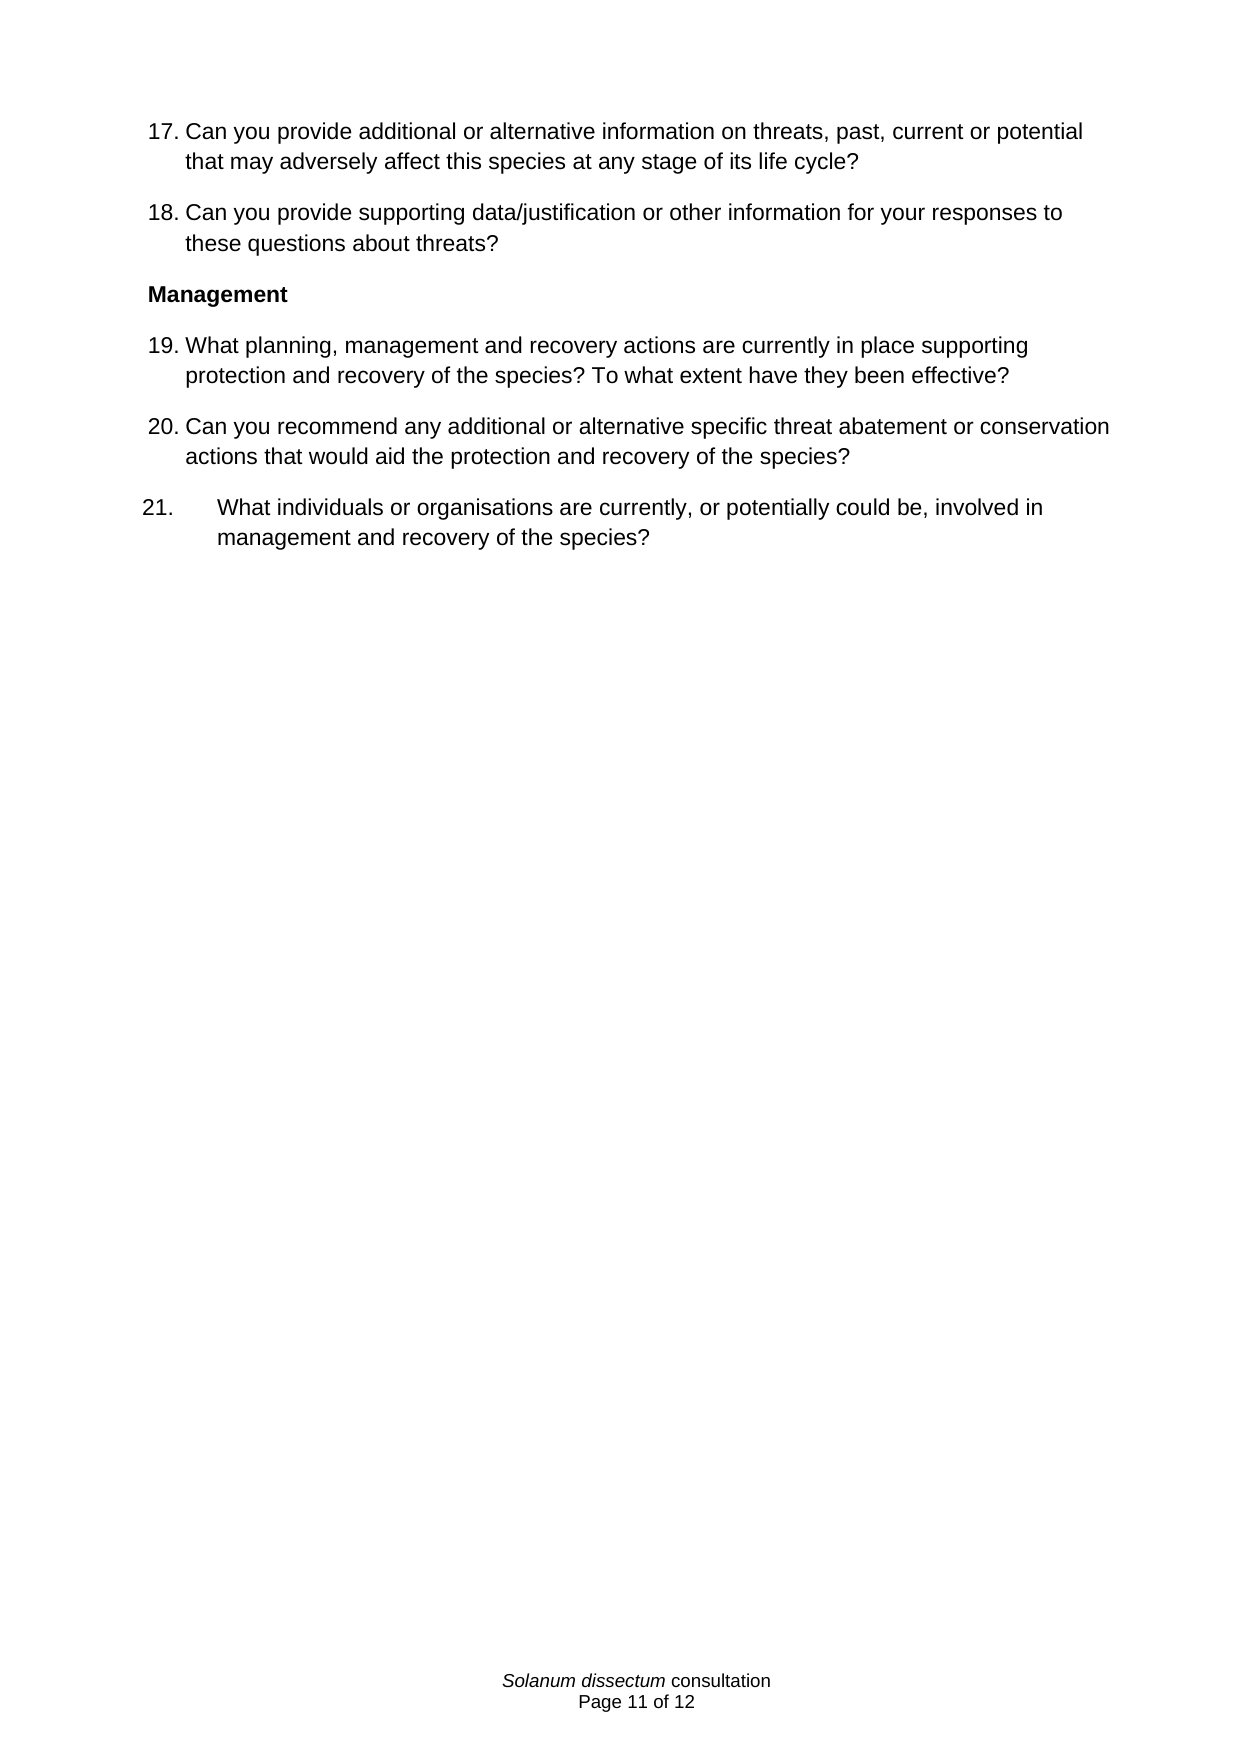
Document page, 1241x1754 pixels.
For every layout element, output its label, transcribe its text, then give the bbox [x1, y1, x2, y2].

list What planning, management and recovery actions are currently in place supporting protection and recovery of the species? To what extent have they been effective? [148, 332, 1125, 388]
list Can you provide additional or alternative information on threats, past, current or potential that may adversely affect this species at any stage of its life cycle? [148, 118, 1125, 175]
list What individuals or organisations are currently, or potentially could be, involved in management and recovery of the species? [142, 494, 1125, 551]
list Can you recommend any additional or alternative specific threat abatement or conservation actions that would aid the protection and recovery of the species? [148, 413, 1125, 469]
text Management [148, 281, 1125, 307]
list Can you provide supporting data/justification or other information for your responses to these questions about threats? [148, 199, 1125, 256]
